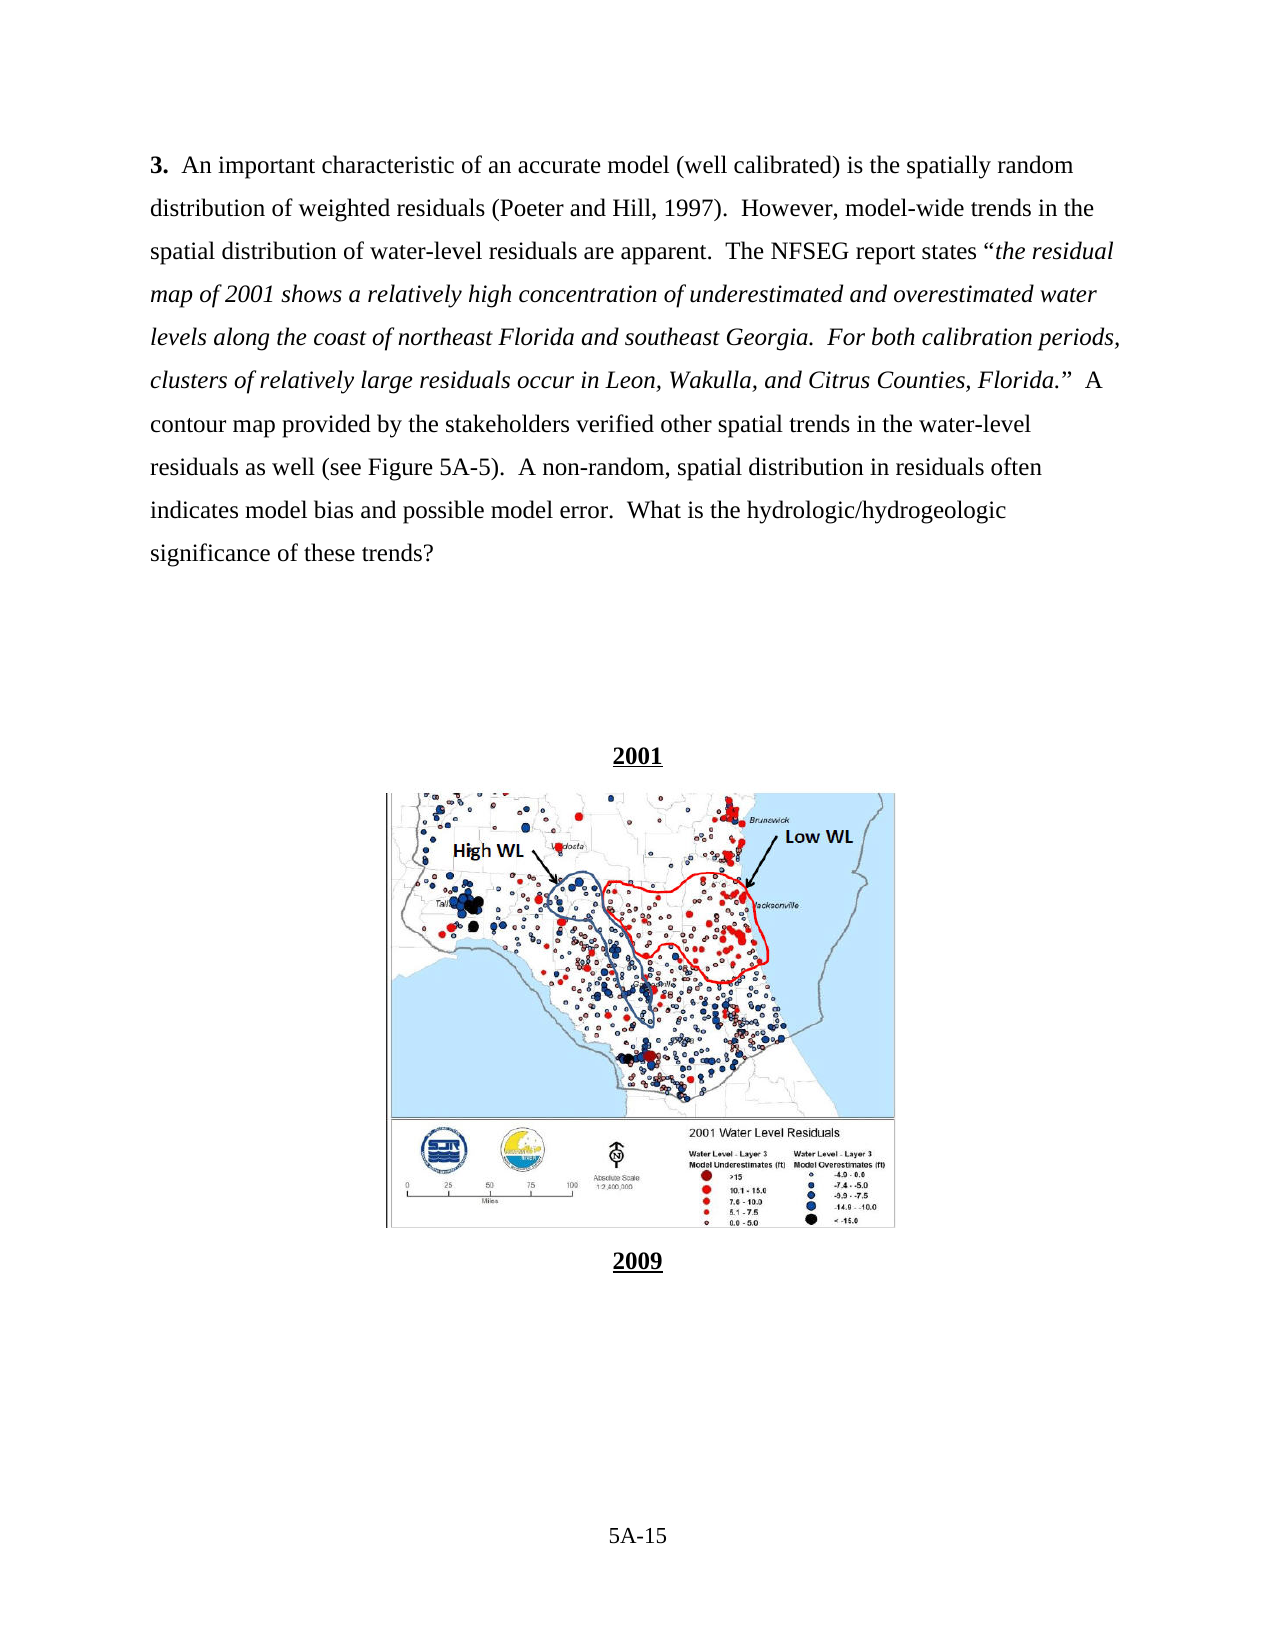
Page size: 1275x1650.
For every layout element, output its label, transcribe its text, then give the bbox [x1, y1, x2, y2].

text 3. An important characteristic of an accurate model (well calibrated) is the spatially random distribution of weighted residuals (Poeter and Hill, 1997). However, model-wide trends in the spatial distribution of water-level residuals are apparent. The NFSEG report states “the residual map of 2001 shows a relatively high concentration of underestimated and overestimated water levels along the coast of northeast Florida and southeast Georgia. For both calibration periods, clusters of relatively large residuals occur in Leon, Wakulla, and Citrus Counties, Florida.” A contour map provided by the stakeholders verified other spatial trends in the water-level residuals as well (see Figure 5A-5). A non-random, spatial distribution in residuals often indicates model bias and possible model error. What is the hydrologic/hydrogeologic significance of these trends? [150, 150, 1125, 567]
picture [379, 788, 896, 1228]
text 2001 [150, 741, 1125, 770]
text 2009 [150, 1246, 1125, 1275]
